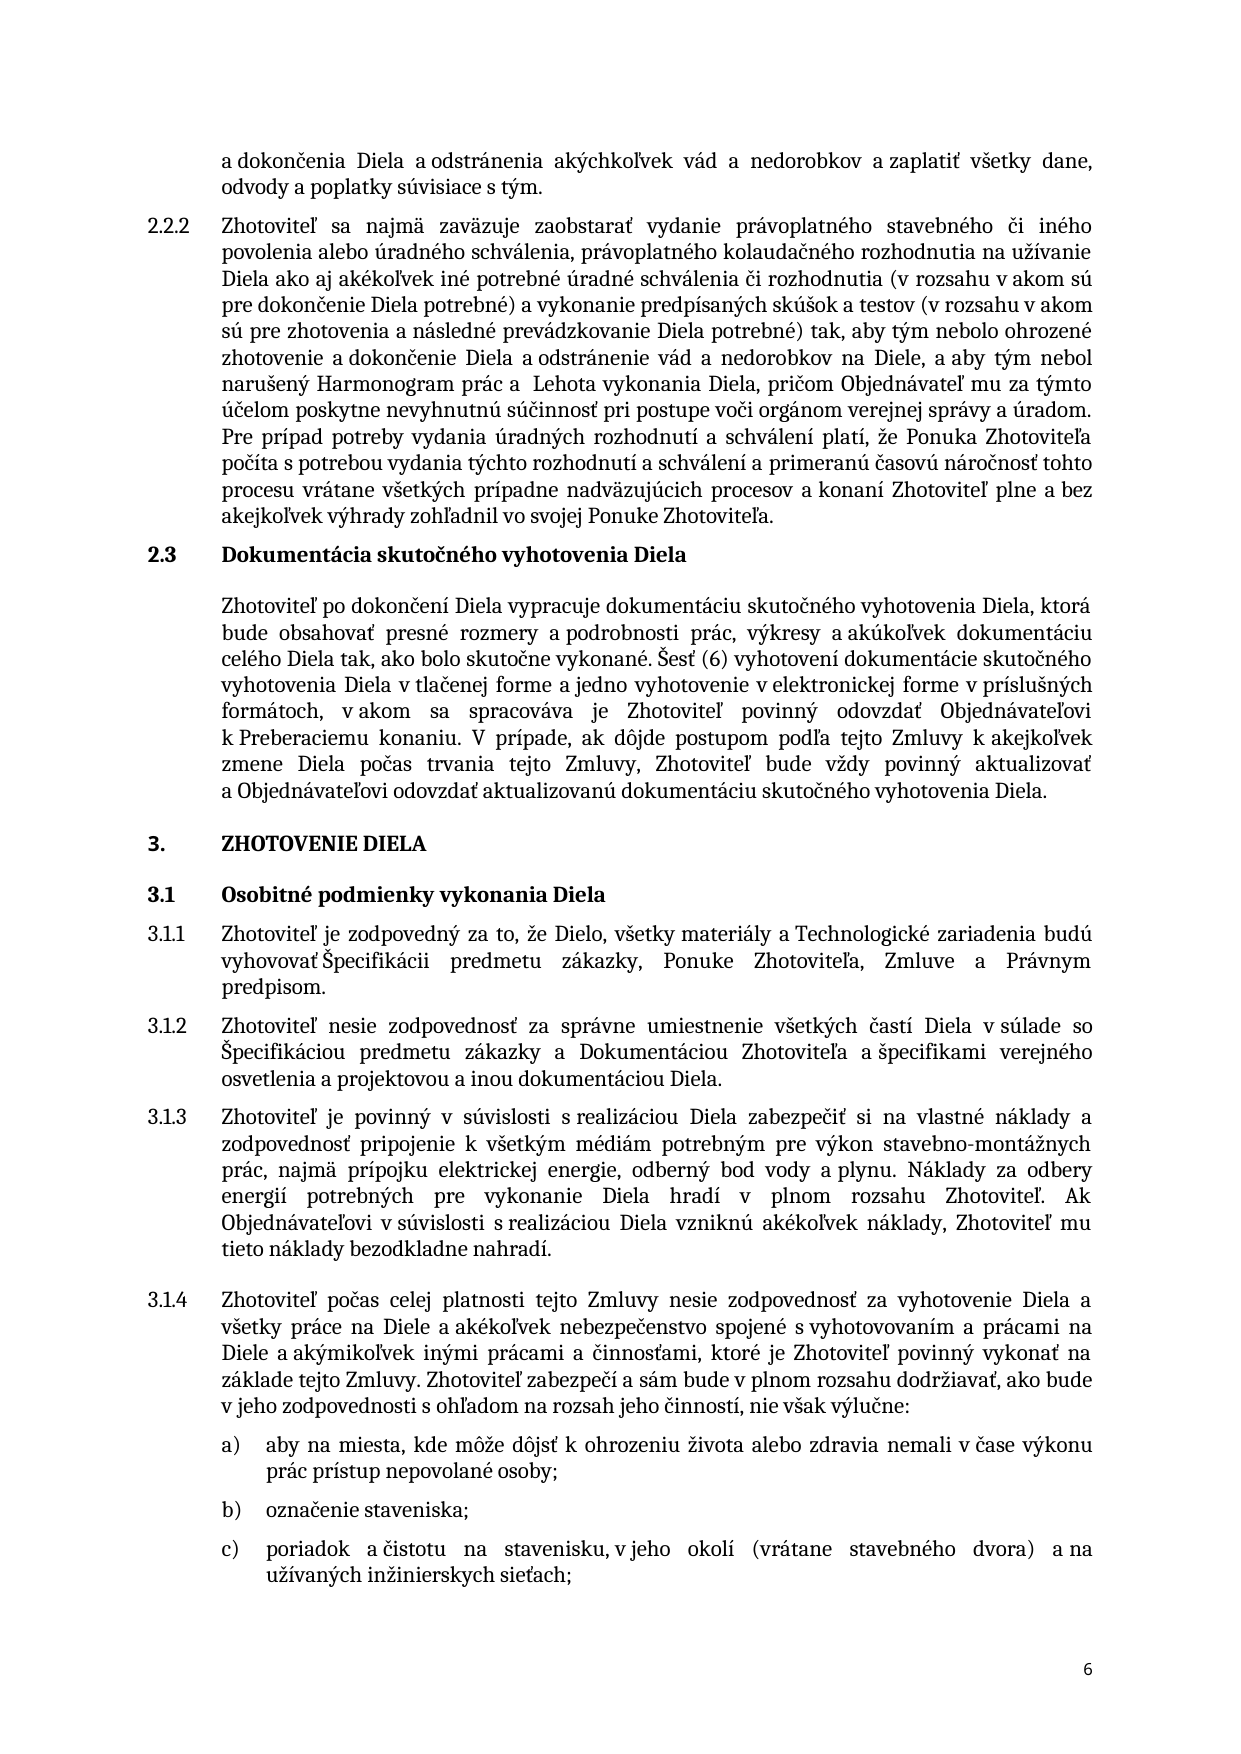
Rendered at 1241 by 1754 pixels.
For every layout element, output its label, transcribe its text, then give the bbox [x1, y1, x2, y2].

list označenie staveniska; [221, 1497, 1093, 1523]
text Zhotoviteľ po dokončení Diela vypracuje dokumentáciu skutočného vyhotovenia Diela, ktorá bude obsahovať presné rozmery a podrobnosti prác, výkresy a akúkoľvek dokumentáciu celého Diela tak, ako bolo skutočne vykonané. Šesť (6) vyhotovení dokumentácie skutočného vyhotovenia Diela v tlačenej forme a jedno vyhotovenie v elektronickej forme v príslušných formátoch, v akom sa spracováva je Zhotoviteľ povinný odovzdať Objednávateľovi k Preberaciemu konaniu. V prípade, ak dôjde postupom podľa tejto Zmluvy k akejkoľvek zmene Diela počas trvania tejto Zmluvy, Zhotoviteľ bude vždy povinný aktualizovať a Objednávateľovi odovzdať aktualizovanú dokumentáciu skutočného vyhotovenia Diela. [221, 593, 1093, 804]
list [148, 148, 1093, 200]
list Osobitné podmienky vykonania Diela [148, 882, 1093, 908]
list Zhotoviteľ nesie zodpovednosť za správne umiestnenie všetkých častí Diela v súlade so Špecifikáciou predmetu zákazky a Dokumentáciou Zhotoviteľa a špecifikami verejného osvetlenia a projektovou a inou dokumentáciou Diela. [148, 1013, 1093, 1092]
list ZHOTOVENIE DIELA [148, 829, 1093, 857]
list poriadok a čistotu na stavenisku, v jeho okolí (vrátane stavebného dvora) a na užívaných inžinierskych sieťach; [221, 1536, 1093, 1588]
list Dokumentácia skutočného vyhotovenia Diela [148, 542, 1093, 568]
list Zhotoviteľ je povinný v súvislosti s realizáciou Diela zabezpečiť si na vlastné náklady a zodpovednosť pripojenie k všetkým médiám potrebným pre výkon stavebno-montážnych prác, najmä prípojku elektrickej energie, odberný bod vody a plynu. Náklady za odbery energií potrebných pre vykonanie Diela hradí v plnom rozsahu Zhotoviteľ. Ak Objednávateľovi v súvislosti s realizáciou Diela vzniknú akékoľvek náklady, Zhotoviteľ mu tieto náklady bezodkladne nahradí. [148, 1104, 1093, 1262]
list Zhotoviteľ sa najmä zaväzuje zaobstarať vydanie právoplatného stavebného či iného povolenia alebo úradného schválenia, právoplatného kolaudačného rozhodnutia na užívanie Diela ako aj akékoľvek iné potrebné úradné schválenia či rozhodnutia (v rozsahu v akom sú pre dokončenie Diela potrebné) a vykonanie predpísaných skúšok a testov (v rozsahu v akom sú pre zhotovenia a následné prevádzkovanie Diela potrebné) tak, aby tým nebolo ohrozené zhotovenie a dokončenie Diela a odstránenie vád a nedorobkov na Diele, a aby tým nebol narušený Harmonogram prác a Lehota vykonania Diela, pričom Objednávateľ mu za týmto účelom poskytne nevyhnutnú súčinnosť pri postupe voči orgánom verejnej správy a úradom. Pre prípad potreby vydania úradných rozhodnutí a schválení platí, že Ponuka Zhotoviteľa počíta s potrebou vydania týchto rozhodnutí a schválení a primeranú časovú náročnosť tohto procesu vrátane všetkých prípadne nadväzujúcich procesov a konaní Zhotoviteľ plne a bez akejkoľvek výhrady zohľadnil vo svojej Ponuke Zhotoviteľa. [148, 213, 1093, 529]
list Zhotoviteľ je zodpovedný za to, že Dielo, všetky materiály a Technologické zariadenia budú vyhovovať Špecifikácii predmetu zákazky, Ponuke Zhotoviteľa, Zmluve a Právnym predpisom. [148, 921, 1093, 1000]
list aby na miesta, kde môže dôjsť k ohrozeniu života alebo zdravia nemali v čase výkonu prác prístup nepovolané osoby; [221, 1432, 1093, 1484]
list Zhotoviteľ počas celej platnosti tejto Zmluvy nesie zodpovednosť za vyhotovenie Diela a všetky práce na Diele a akékoľvek nebezpečenstvo spojené s vyhotovovaním a prácami na Diele a akýmikoľvek inými prácami a činnosťami, ktoré je Zhotoviteľ povinný vykonať na základe tejto Zmluvy. Zhotoviteľ zabezpečí a sám bude v plnom rozsahu dodržiavať, ako bude v jeho zodpovednosti s ohľadom na rozsah jeho činností, nie však výlučne: [148, 1287, 1093, 1419]
